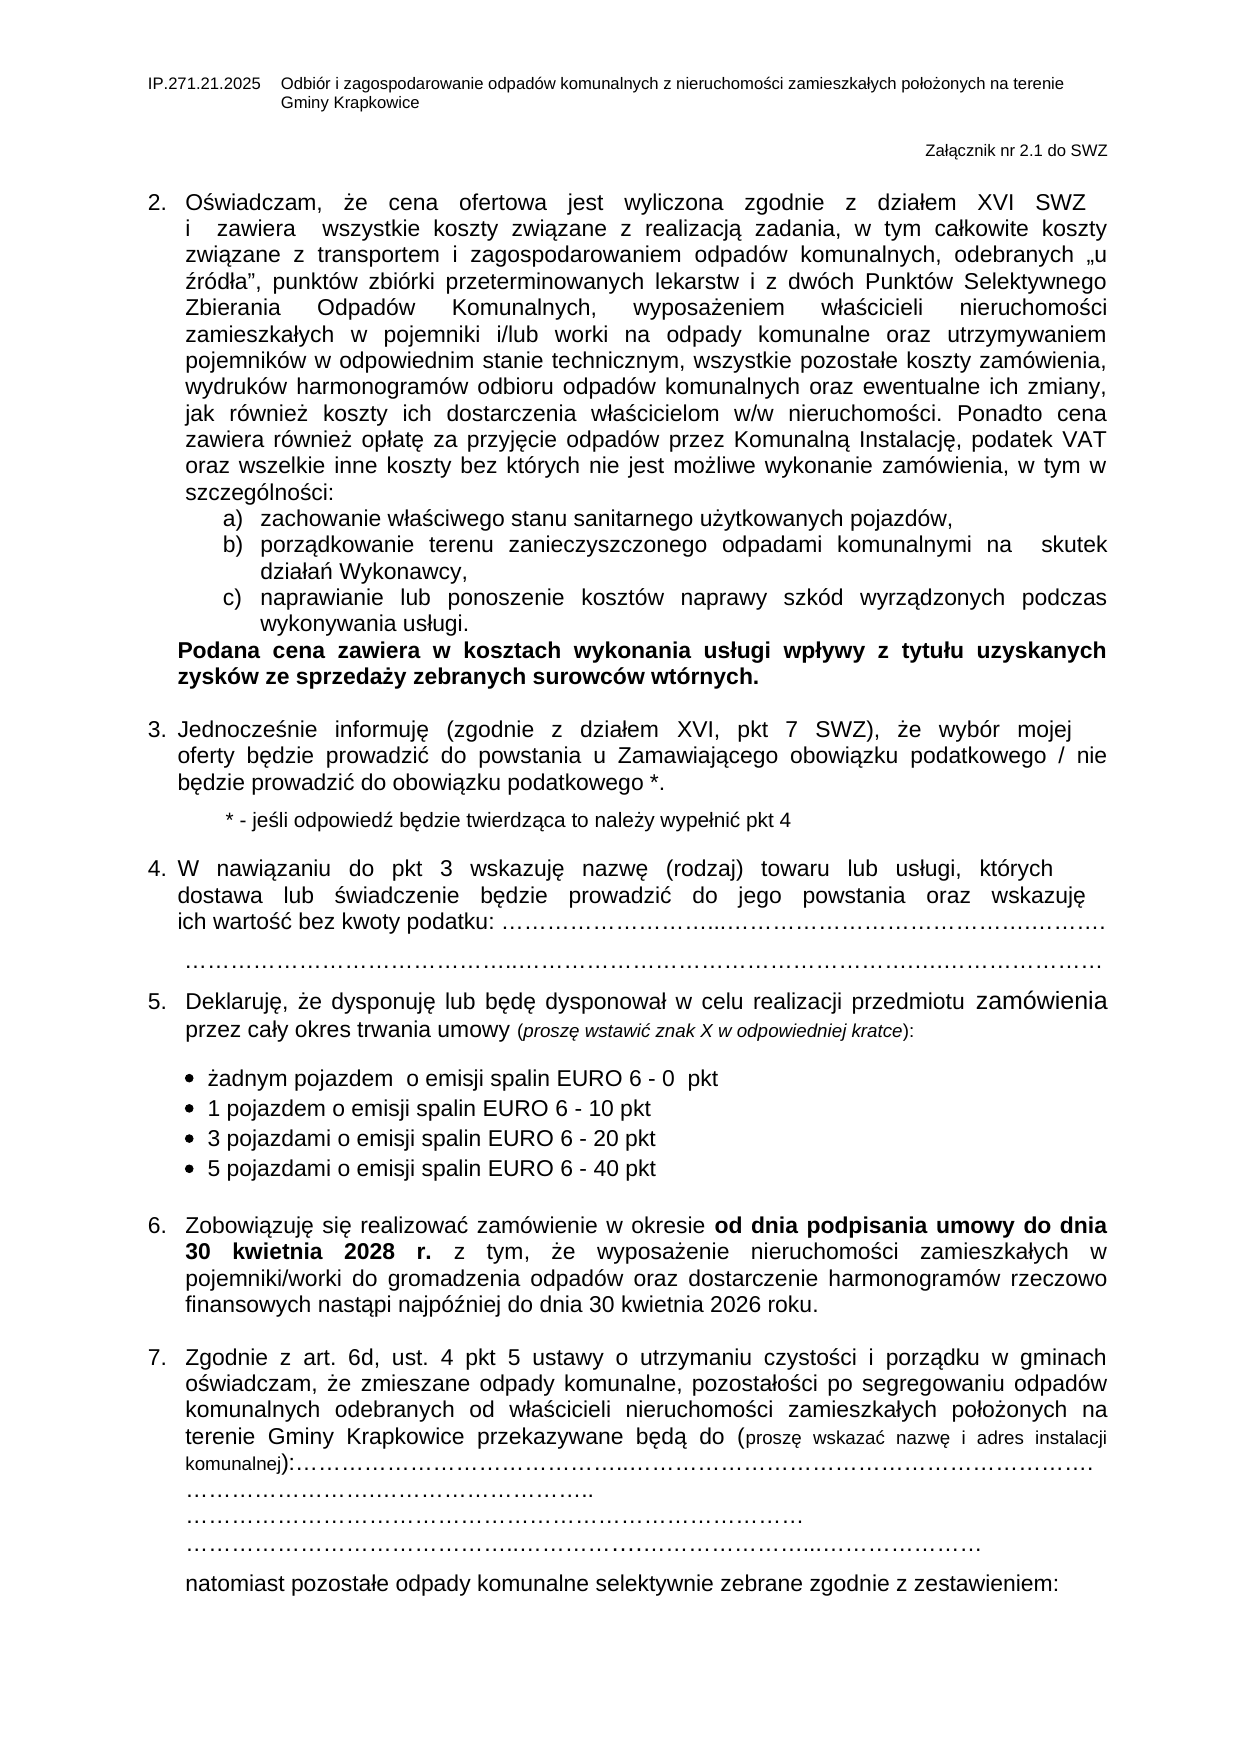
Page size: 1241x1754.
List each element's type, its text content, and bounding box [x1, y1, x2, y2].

list zachowanie właściwego stanu sanitarnego użytkowanych pojazdów, [223, 505, 1107, 531]
text Podana cena zawiera w kosztach wykonania usługi wpływy z tytułu uzyskanych zysków ze sprzedaży zebranych surowców wtórnych. [177, 637, 1107, 689]
list Jednocześnie informuję (zgodnie z działem XVI, pkt 7 SWZ), że wybór mojej oferty będzie prowadzić do powstania u Zamawiającego obowiązku podatkowego / nie będzie prowadzić do obowiązku podatkowego *. [148, 716, 1107, 795]
text 5 pojazdami o emisji spalin EURO 6 - 40 pkt [185, 1155, 1107, 1182]
text żadnym pojazdem o emisji spalin EURO 6 - 0 pkt [185, 1065, 1107, 1091]
text 3 pojazdami o emisji spalin EURO 6 - 20 pkt [185, 1125, 1107, 1152]
text 1 pojazdem o emisji spalin EURO 6 - 10 pkt [185, 1095, 1107, 1121]
list naprawianie lub ponoszenie kosztów naprawy szkód wyrządzonych podczas wykonywania usługi. [223, 584, 1107, 637]
list Oświadczam, że cena ofertowa jest wyliczona zgodnie z działem XVI SWZ i zawiera wszystkie koszty związane z realizacją zadania, w tym całkowite koszty związane z transportem i zagospodarowaniem odpadów komunalnych, odebranych „u źródła”, punktów zbiórki przeterminowanych lekarstw i z dwóch Punktów Selektywnego Zbierania Odpadów Komunalnych, wyposażeniem właścicieli nieruchomości zamieszkałych w pojemniki i/lub worki na odpady komunalne oraz utrzymywaniem pojemników w odpowiednim stanie technicznym, wszystkie pozostałe koszty zamówienia, wydruków harmonogramów odbioru odpadów komunalnych oraz ewentualne ich zmiany, jak również koszty ich dostarczenia właścicielom w/w nieruchomości. Ponadto cena zawiera również opłatę za przyjęcie odpadów przez Komunalną Instalację, podatek VAT oraz wszelkie inne koszty bez których nie jest możliwe wykonanie zamówienia, w tym w szczególności: [148, 189, 1107, 505]
list Deklaruję, że dysponuję lub będę dysponował w celu realizacji przedmiotu zamówienia przez cały okres trwania umowy (proszę wstawić znak X w odpowiedniej kratce): [148, 986, 1107, 1043]
text * - jeśli odpowiedź będzie twierdząca to należy wypełnić pkt 4 [185, 807, 1107, 831]
list W nawiązaniu do pkt 3 wskazuję nazwę (rodzaj) towaru lub usługi, których dostawa lub świadczenie będzie prowadzić do jego powstania oraz wskazuję ich wartość bez kwoty podatku: ………………………...………………………………….………. [148, 855, 1107, 934]
list porządkowanie terenu zanieczyszczonego odpadami komunalnymi na skutek działań Wykonawcy, [223, 531, 1107, 584]
list Zobowiązuję się realizować zamówienie w okresie od dnia podpisania umowy do dnia 30 kwietnia 2028 r. z tym, że wyposażenie nieruchomości zamieszkałych w pojemniki/worki do gromadzenia odpadów oraz dostarczenie harmonogramów rzeczowo finansowych nastąpi najpóźniej do dnia 30 kwietnia 2026 roku. [148, 1212, 1107, 1317]
list Zgodnie z art. 6d, ust. 4 pkt 5 ustawy o utrzymaniu czystości i porządku w gminach oświadczam, że zmieszane odpady komunalne, pozostałości po segregowaniu odpadów komunalnych odebranych od właścicieli nieruchomości zamieszkałych położonych na terenie Gminy Krapkowice przekazywane będą do (proszę wskazać nazwę i adres instalacji komunalnej):……………………………………..……………………………………………………. …………………….………………………..……………………………………………………………………… ……………………………………..…………….…………………...………………… [148, 1344, 1107, 1557]
text ……………………………………..…………………………………………….….………………… [184, 947, 1107, 973]
text natomiast pozostałe odpady komunalne selektywnie zebrane zgodnie z zestawieniem: [185, 1569, 1107, 1596]
